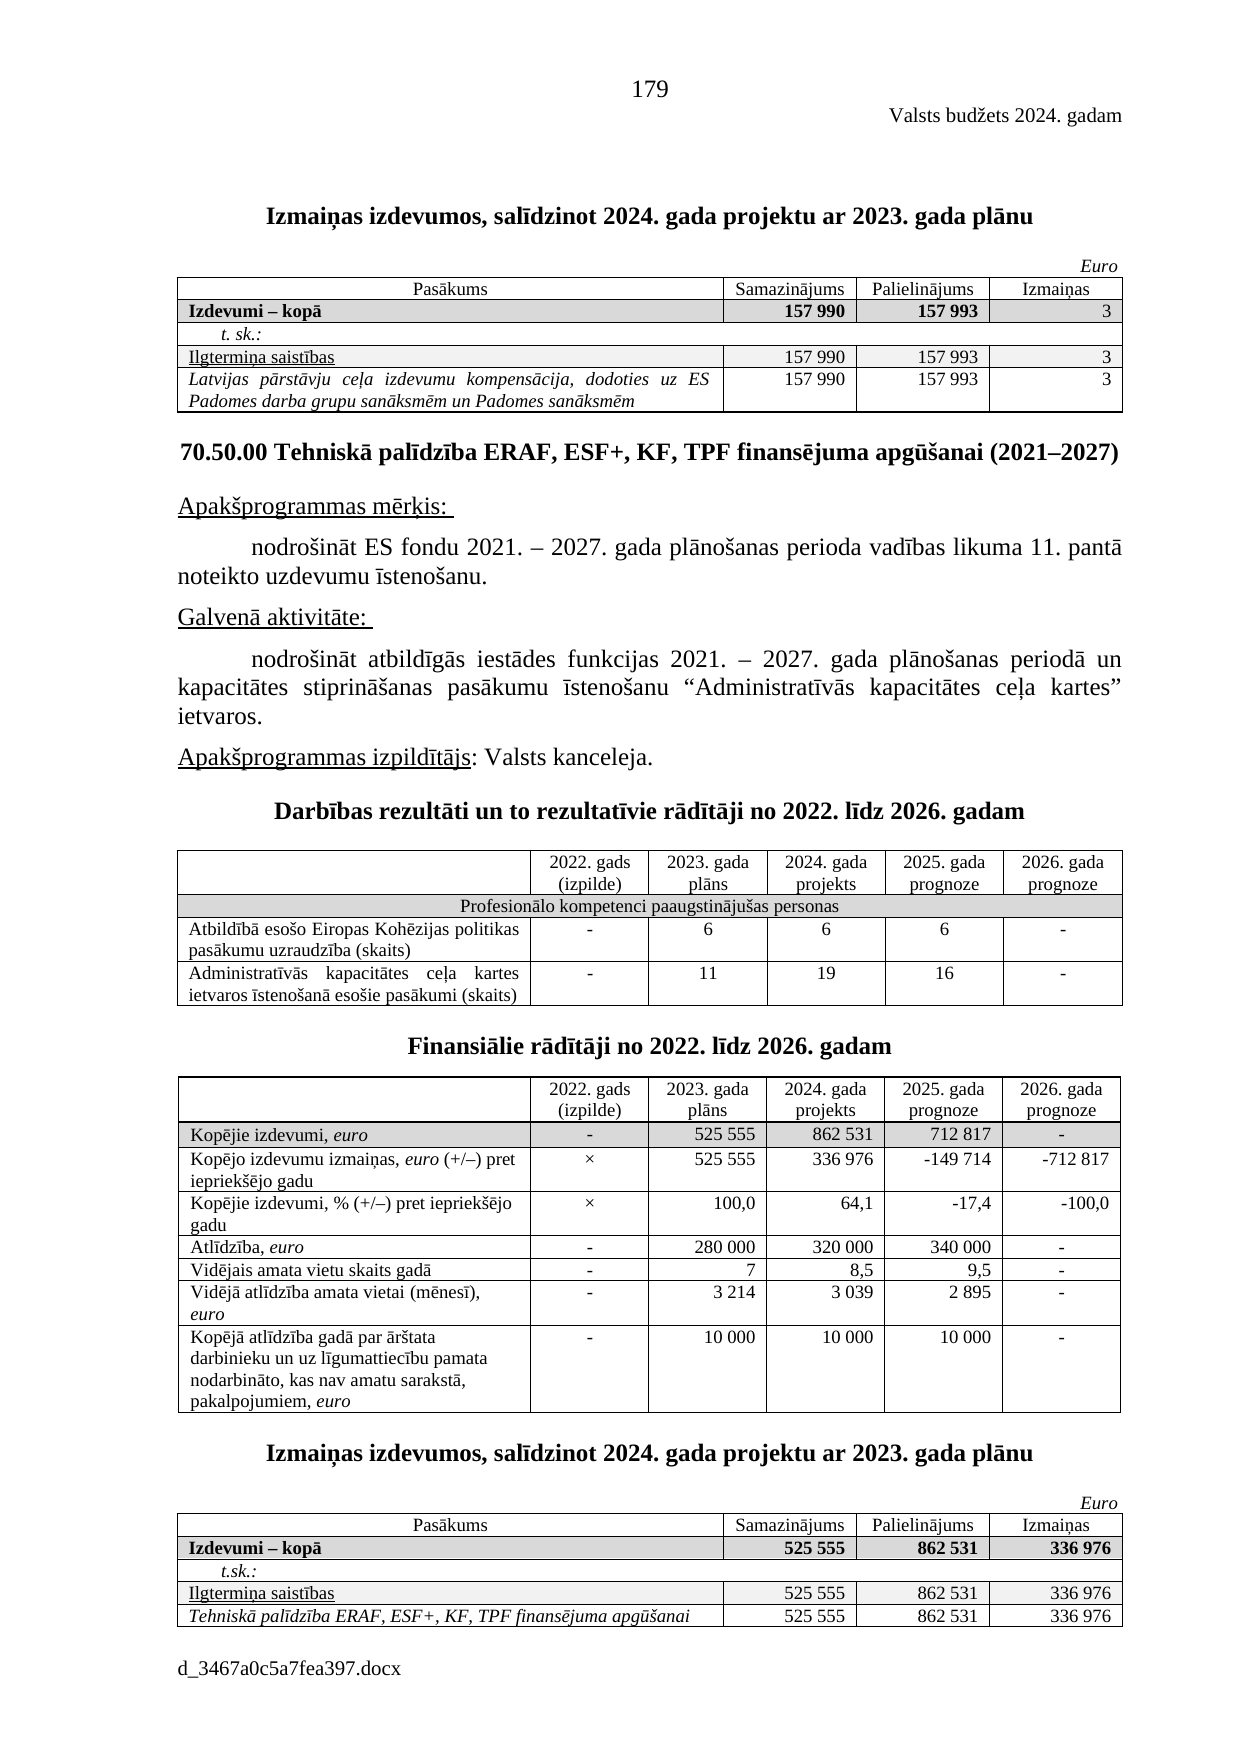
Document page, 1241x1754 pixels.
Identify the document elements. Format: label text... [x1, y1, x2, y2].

table_header Palielinājums [857, 278, 989, 299]
table_header 2023. gada plāns [649, 1078, 766, 1121]
table_cell 712 817 [885, 1123, 1002, 1147]
table_cell 3 [990, 300, 1122, 322]
table_cell 100,0 [649, 1192, 766, 1235]
table_cell 157 990 [724, 300, 856, 322]
table_cell 280 000 [649, 1236, 766, 1258]
table_header [178, 851, 530, 894]
table_header Samazinājums [724, 1514, 856, 1536]
table_cell -100,0 [1003, 1192, 1120, 1235]
table_cell - [1003, 1123, 1120, 1147]
text Darbības rezultāti un to rezultatīvie rādītāji no 2022. līdz 2026. gadam [177, 796, 1122, 825]
text Galvenā aktivitāte: [177, 602, 1122, 631]
table_cell 9,5 [885, 1259, 1002, 1280]
table_cell Kopējā atlīdzība gadā par ārštata darbinieku un uz līgumattiecību pamata nodarbināto, kas nav amatu sarakstā, pakalpojumiem, euro [179, 1326, 530, 1412]
table_cell × [531, 1148, 648, 1191]
table_cell Vidējais amata vietu skaits gadā [179, 1259, 530, 1280]
table_header 2025. gada prognoze [885, 1078, 1002, 1121]
table_cell × [531, 1192, 648, 1235]
table_cell 157 993 [857, 300, 989, 322]
table_cell Latvijas pārstāvju ceļa izdevumu kompensācija, dodoties uz ES Padomes darba grupu sanāksmēm un Padomes sanāksmēm [178, 368, 723, 411]
table_cell t. sk.: [178, 323, 1122, 344]
table_cell 10 000 [767, 1326, 884, 1412]
table_cell 336 976 [990, 1582, 1122, 1604]
text Izmaiņas izdevumos, salīdzinot 2024. gada projektu ar 2023. gada plānu [177, 1438, 1122, 1467]
text Izmaiņas izdevumos, salīdzinot 2024. gada projektu ar 2023. gada plānu [177, 201, 1122, 230]
table_cell 862 531 [857, 1537, 989, 1558]
table_cell 157 993 [857, 346, 989, 367]
table_cell 3 [990, 346, 1122, 367]
table_cell - [531, 962, 648, 1005]
table_cell 10 000 [649, 1326, 766, 1412]
table_cell Atbildībā esošo Eiropas Kohēzijas politikas pasākumu uzraudzība (skaits) [178, 918, 530, 961]
table_cell 16 [886, 962, 1003, 1005]
text Apakšprogrammas mērķis: [177, 491, 1122, 520]
table_cell 8,5 [767, 1259, 884, 1280]
table_header Pasākums [178, 1514, 723, 1536]
table_cell 336 976 [767, 1148, 884, 1191]
table_cell Tehniskā palīdzība ERAF, ESF+, KF, TPF finansējuma apgūšanai [178, 1605, 723, 1626]
table_cell Kopējo izdevumu izmaiņas, euro (+/–) pret iepriekšējo gadu [179, 1148, 530, 1191]
table_cell 6 [768, 918, 885, 961]
table_cell - [1003, 1259, 1120, 1280]
table_cell 11 [649, 962, 767, 1005]
table_cell 525 555 [724, 1537, 856, 1558]
table_cell - [531, 918, 648, 961]
table_cell - [1004, 918, 1122, 961]
table_cell Ilgtermiņa saistības [178, 1582, 723, 1604]
text Euro [1002, 255, 1122, 277]
text Euro [1002, 1492, 1122, 1513]
table_cell t.sk.: [178, 1560, 1122, 1581]
table_header Izmaiņas [990, 1514, 1122, 1536]
table_cell Kopējie izdevumi, % (+/–) pret iepriekšējo gadu [179, 1192, 530, 1235]
table_cell - [531, 1259, 648, 1280]
table_cell - [1003, 1326, 1120, 1412]
text Finansiālie rādītāji no 2022. līdz 2026. gadam [177, 1031, 1122, 1060]
text 70.50.00 Tehniskā palīdzība ERAF, ESF+, KF, TPF finansējuma apgūšanai (2021–2027) [177, 437, 1122, 466]
table_cell 19 [768, 962, 885, 1005]
table_header [179, 1078, 530, 1121]
table_header 2022. gads (izpilde) [531, 1078, 648, 1121]
table_cell 862 531 [857, 1582, 989, 1604]
table_header 2025. gada prognoze [886, 851, 1003, 894]
table_header 2026. gada prognoze [1004, 851, 1122, 894]
table_cell 3 [990, 368, 1122, 411]
table_cell 525 555 [724, 1605, 856, 1626]
table_cell 157 990 [724, 368, 856, 411]
table_cell 10 000 [885, 1326, 1002, 1412]
table_cell - [1003, 1281, 1120, 1324]
table_header Palielinājums [857, 1514, 989, 1536]
table_cell 320 000 [767, 1236, 884, 1258]
table_cell - [1003, 1236, 1120, 1258]
table_cell 525 555 [649, 1123, 766, 1147]
table_cell 340 000 [885, 1236, 1002, 1258]
table_cell -149 714 [885, 1148, 1002, 1191]
table_cell 862 531 [857, 1605, 989, 1626]
table_cell 6 [649, 918, 767, 961]
table_cell Izdevumi – kopā [178, 1537, 723, 1558]
table_cell 336 976 [990, 1537, 1122, 1558]
table_cell 7 [649, 1259, 766, 1280]
table_cell 6 [886, 918, 1003, 961]
table_cell 157 990 [724, 346, 856, 367]
table_header 2023. gada plāns [649, 851, 767, 894]
table_cell 525 555 [724, 1582, 856, 1604]
text nodrošināt ES fondu 2021. – 2027. gada plānošanas perioda vadības likuma 11. pantā noteikto uzdevumu īstenošanu. [177, 532, 1122, 590]
table_cell 157 993 [857, 368, 989, 411]
table_header 2026. gada prognoze [1003, 1078, 1120, 1121]
table_cell Atlīdzība, euro [179, 1236, 530, 1258]
table_cell 862 531 [767, 1123, 884, 1147]
table_cell 64,1 [767, 1192, 884, 1235]
table_cell - [531, 1326, 648, 1412]
table_header 2024. gada projekts [768, 851, 885, 894]
text nodrošināt atbildīgās iestādes funkcijas 2021. – 2027. gada plānošanas periodā un kapacitātes stiprināšanas pasākumu īstenošanu “Administratīvās kapacitātes ceļa kartes” ietvaros. [177, 644, 1122, 730]
table_cell Izdevumi – kopā [178, 300, 723, 322]
table_cell - [1004, 962, 1122, 1005]
table_cell 336 976 [990, 1605, 1122, 1626]
table_cell - [531, 1281, 648, 1324]
table_cell - [531, 1123, 648, 1147]
table_header Izmaiņas [990, 278, 1122, 299]
table_cell - [531, 1236, 648, 1258]
table_cell Vidējā atlīdzība amata vietai (mēnesī), euro [179, 1281, 530, 1324]
table_cell Ilgtermiņa saistības [178, 346, 723, 367]
text Apakšprogrammas izpildītājs: Valsts kanceleja. [177, 742, 1122, 771]
table_cell 2 895 [885, 1281, 1002, 1324]
table_header Samazinājums [724, 278, 856, 299]
table_cell Administratīvās kapacitātes ceļa kartes ietvaros īstenošanā esošie pasākumi (skaits) [178, 962, 530, 1005]
table_cell -712 817 [1003, 1148, 1120, 1191]
table_cell 3 039 [767, 1281, 884, 1324]
table_cell Kopējie izdevumi, euro [179, 1123, 530, 1147]
table_cell Profesionālo kompetenci paaugstinājušas personas [178, 895, 1122, 917]
table_header 2022. gads (izpilde) [531, 851, 648, 894]
table_cell -17,4 [885, 1192, 1002, 1235]
table_header 2024. gada projekts [767, 1078, 884, 1121]
table_cell 525 555 [649, 1148, 766, 1191]
table_cell 3 214 [649, 1281, 766, 1324]
table_header Pasākums [178, 278, 723, 299]
